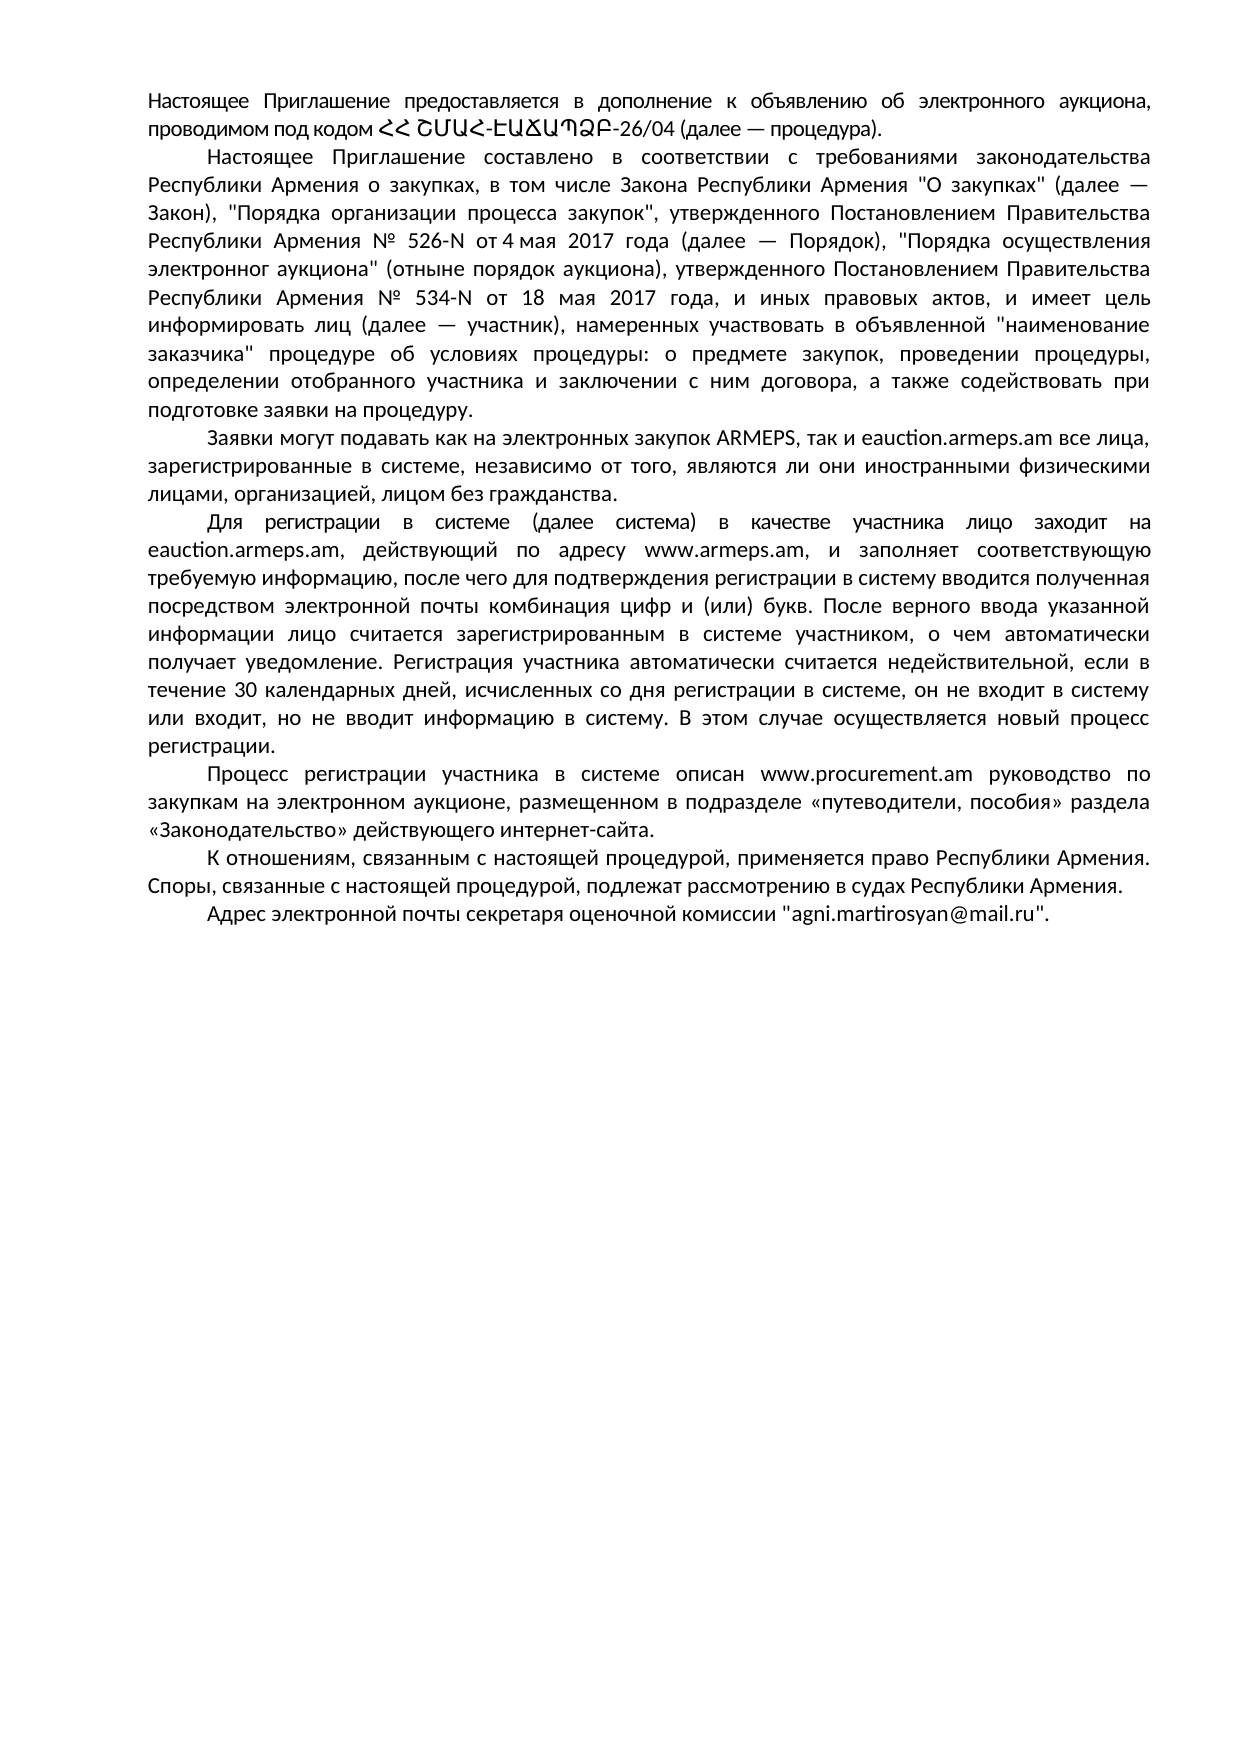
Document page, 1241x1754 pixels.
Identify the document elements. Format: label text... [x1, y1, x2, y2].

text Для регистрации в системе (далее система) в качестве участника лицо заходит на eauction.armeps.am, действующий по адресу www.armeps.am, и заполняет соответствующую требуемую информацию, после чего для подтверждения регистрации в систему вводится полученная посредством электронной почты комбинация цифр и (или) букв. После верного ввода указанной информации лицо считается зарегистрированным в системе участником, о чем автоматически получает уведомление. Регистрация участника автоматически считается недействительной, если в течение 30 календарных дней, исчисленных со дня регистрации в системе, он не входит в систему или входит, но не вводит информацию в систему. В этом случае осуществляется новый процесс регистрации. [148, 507, 1152, 759]
text Настоящее Приглашение составлено в соответствии с требованиями законодательства Республики Армения о закупках, в том числе Закона Республики Армения "О закупках" (далее — Закон), "Порядка организации процесса закупок", утвержденного Постановлением Правительства Республики Армения № 526-N от 4 мая 2017 года (далее — Порядок), "Порядка осуществления электронног аукциона" (отныне порядок аукциона), утвержденного Постановлением Правительства Республики Армения № 534-N от 18 мая 2017 года, и иных правовых актов, и имеет цель информировать лиц (далее — участник), намеренных участвовать в объявленной "наименование заказчика" процедуре об условиях процедуры: о предмете закупок, проведении процедуры, определении отобранного участника и заключении с ним договора, а также содействовать при подготовке заявки на процедуру. [148, 142, 1152, 423]
text К отношениям, связанным с настоящей процедурой, применяется право Республики Армения. Споры, связанные с настоящей процедурой, подлежат рассмотрению в судах Республики Армения. [148, 843, 1152, 899]
text Настоящее Приглашение предоставляется в дополнение к объявлению об электронного аукциона, проводимом под кодом ՀՀ ՇՄԱՀ-ԷԱՃԱՊՁԲ-26/04 (далее — процедура). [148, 86, 1152, 142]
text Адрес электронной почты секретаря оценочной комиссии "agni.martirosyan@mail.ru". [148, 899, 1152, 927]
text Процесс регистрации участника в системе описан www.procurement.am руководство по закупкам на электронном аукционе, размещенном в подразделе «путеводители, пособия» раздела «Законодательство» действующего интернет-сайта. [148, 759, 1152, 843]
text Заявки могут подавать как на электронных закупок ARMEPS, так и eauction.armeps.am все лица, зарегистрированные в системе, независимо от того, являются ли они иностранными физическими лицами, организацией, лицом без гражданства. [148, 423, 1152, 507]
